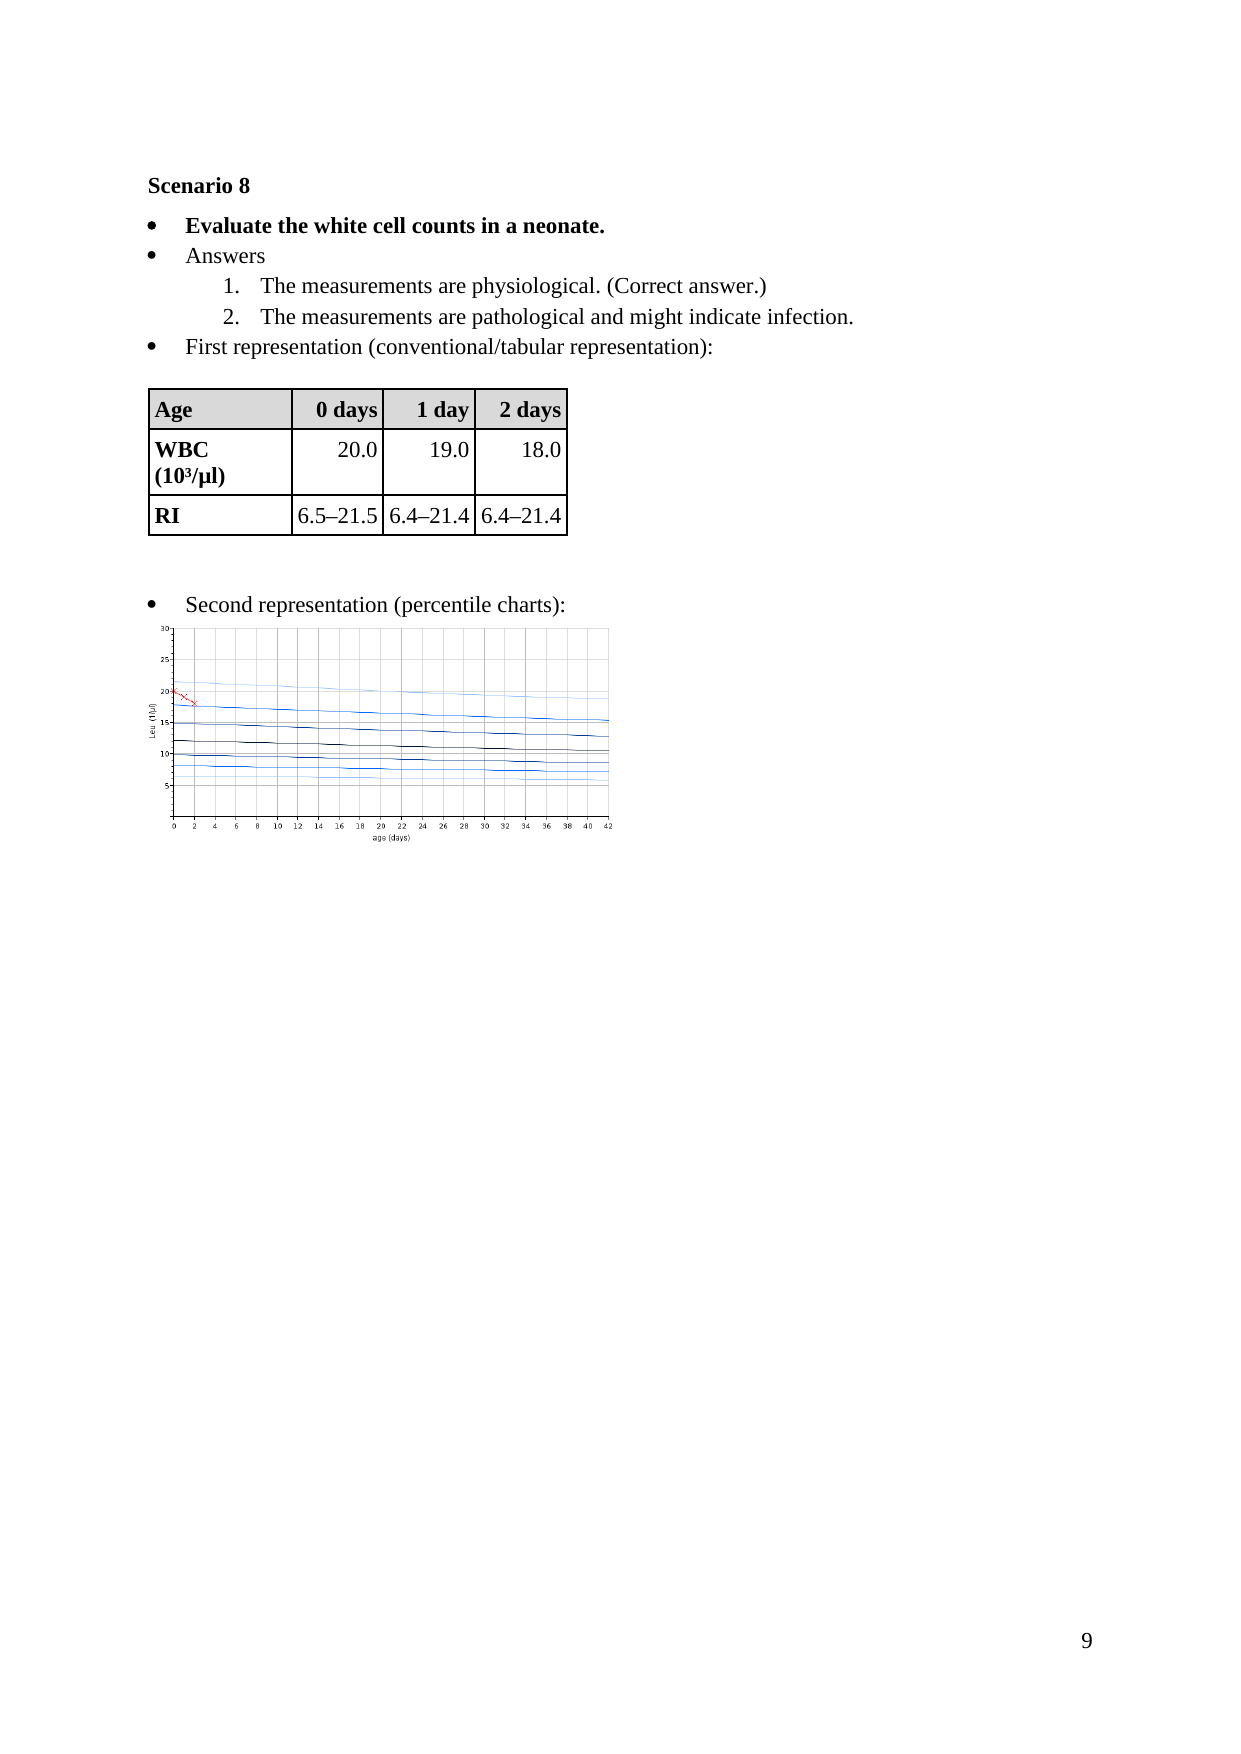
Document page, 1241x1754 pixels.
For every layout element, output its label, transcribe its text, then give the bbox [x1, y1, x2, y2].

table_cell RI [150, 496, 291, 534]
table_header 2 days [476, 390, 566, 428]
table_cell 18.0 [476, 430, 566, 494]
text Scenario 8 [148, 173, 1093, 199]
table_cell WBC (10³/µl) [150, 430, 291, 494]
table_cell 19.0 [384, 430, 474, 494]
list The measurements are pathological and might indicate infection. [223, 303, 1093, 329]
table_cell 6.4–21.4 [476, 496, 566, 534]
list First representation (conventional/tabular representation): [148, 333, 1093, 359]
table_header 1 day [384, 390, 474, 428]
table_cell 20.0 [293, 430, 382, 494]
list Second representation (percentile charts): [148, 591, 1093, 618]
table_cell 6.5–21.5 [293, 496, 382, 534]
list Answers [148, 242, 1093, 269]
table_header Age [150, 390, 291, 428]
list Evaluate the white cell counts in a neonate. [148, 212, 1093, 238]
list The measurements are physiological. (Correct answer.) [223, 272, 1093, 299]
picture [147, 621, 621, 858]
table_header 0 days [293, 390, 382, 428]
table_cell 6.4–21.4 [384, 496, 474, 534]
